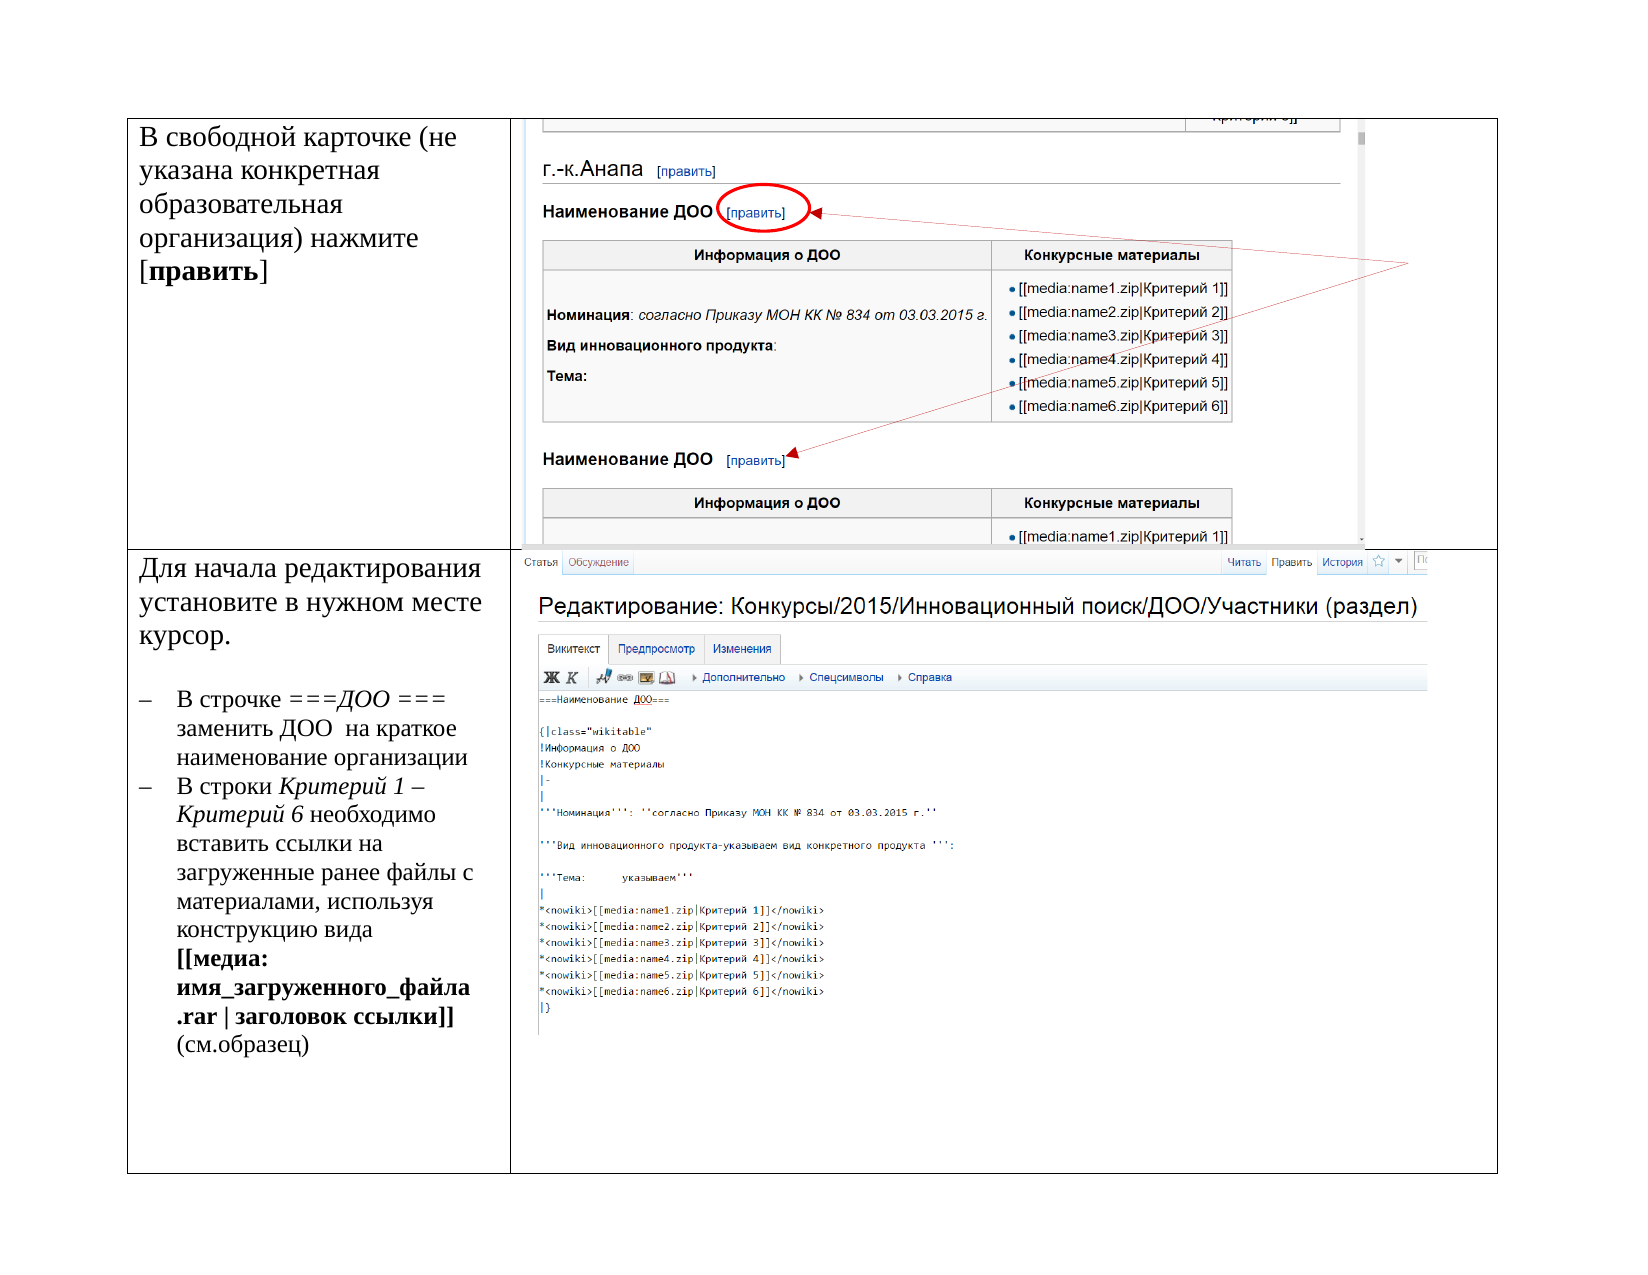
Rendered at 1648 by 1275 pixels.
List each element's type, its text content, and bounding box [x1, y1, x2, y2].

picture [521, 119, 1428, 1035]
table_cell В свободной карточке (не указана конкретная образовательная организация) нажмите [править] [128, 119, 510, 549]
picture [720, 187, 807, 229]
table_cell [1366, 119, 1497, 549]
table_cell [511, 119, 521, 549]
table_cell [511, 550, 1497, 1173]
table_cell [128, 550, 510, 1173]
